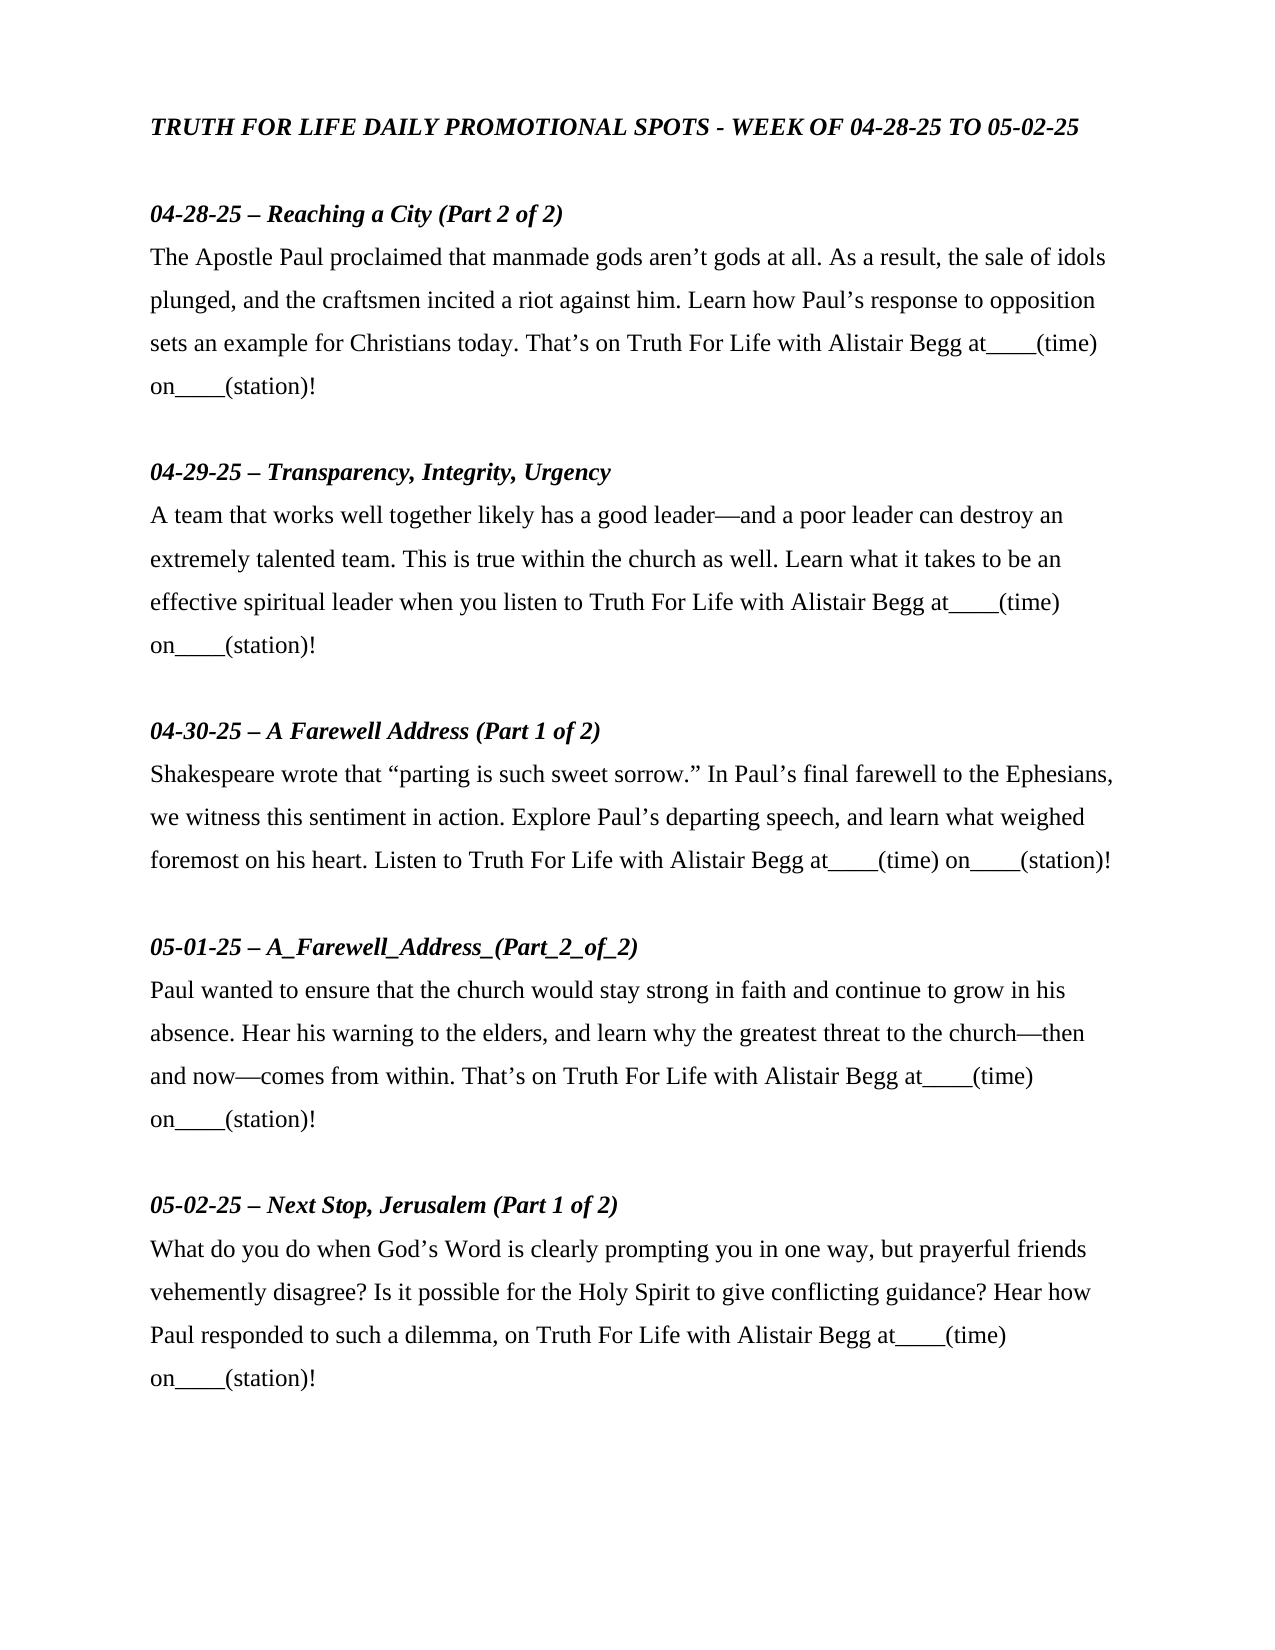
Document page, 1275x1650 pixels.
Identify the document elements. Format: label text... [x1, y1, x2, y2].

text Shakespeare wrote that “parting is such sweet sorrow.” In Paul’s final farewell to the Ephesians, we witness this sentiment in action. Explore Paul’s departing speech, and learn what weighed foremost on his heart. Listen to Truth For Life with Alistair Begg at____(time) on____(station)! [150, 759, 1125, 874]
text A team that works well together likely has a good leader—and a poor leader can destroy an extremely talented team. This is true within the church as well. Learn what it takes to be an effective spiritual leader when you listen to Truth For Life with Alistair Begg at____(time) on____(station)! [150, 501, 1125, 659]
text 04-28-25 – Reaching a City (Part 2 of 2) [150, 199, 1125, 227]
text What do you do when God’s Word is clearly prompting you in one way, but prayerful friends vehemently disagree? Is it possible for the Holy Spirit to give conflicting guidance? Hear how Paul responded to such a dilemma, on Truth For Life with Alistair Begg at____(time) on____(station)! [150, 1234, 1125, 1392]
text 04-30-25 – A Farewell Address (Part 1 of 2) [150, 716, 1125, 745]
text 05-01-25 – A_Farewell_Address_(Part_2_of_2) [150, 932, 1125, 961]
text The Apostle Paul proclaimed that manmade gods aren’t gods at all. As a result, the sale of idols plunged, and the craftsmen incited a riot against him. Learn how Paul’s response to opposition sets an example for Christians today. That’s on Truth For Life with Alistair Begg at____(time) on____(station)! [150, 242, 1125, 400]
text Paul wanted to ensure that the church would stay strong in faith and continue to grow in his absence. Hear his warning to the elders, and learn why the greatest threat to the church—then and now—comes from within. That’s on Truth For Life with Alistair Begg at____(time) on____(station)! [150, 975, 1125, 1133]
text TRUTH FOR LIFE DAILY PROMOTIONAL SPOTS - WEEK OF 04-28-25 TO 05-02-25 [150, 112, 1125, 141]
text 05-02-25 – Next Stop, Jerusalem (Part 1 of 2) [150, 1191, 1125, 1219]
text 04-29-25 – Transparency, Integrity, Urgency [150, 457, 1125, 486]
